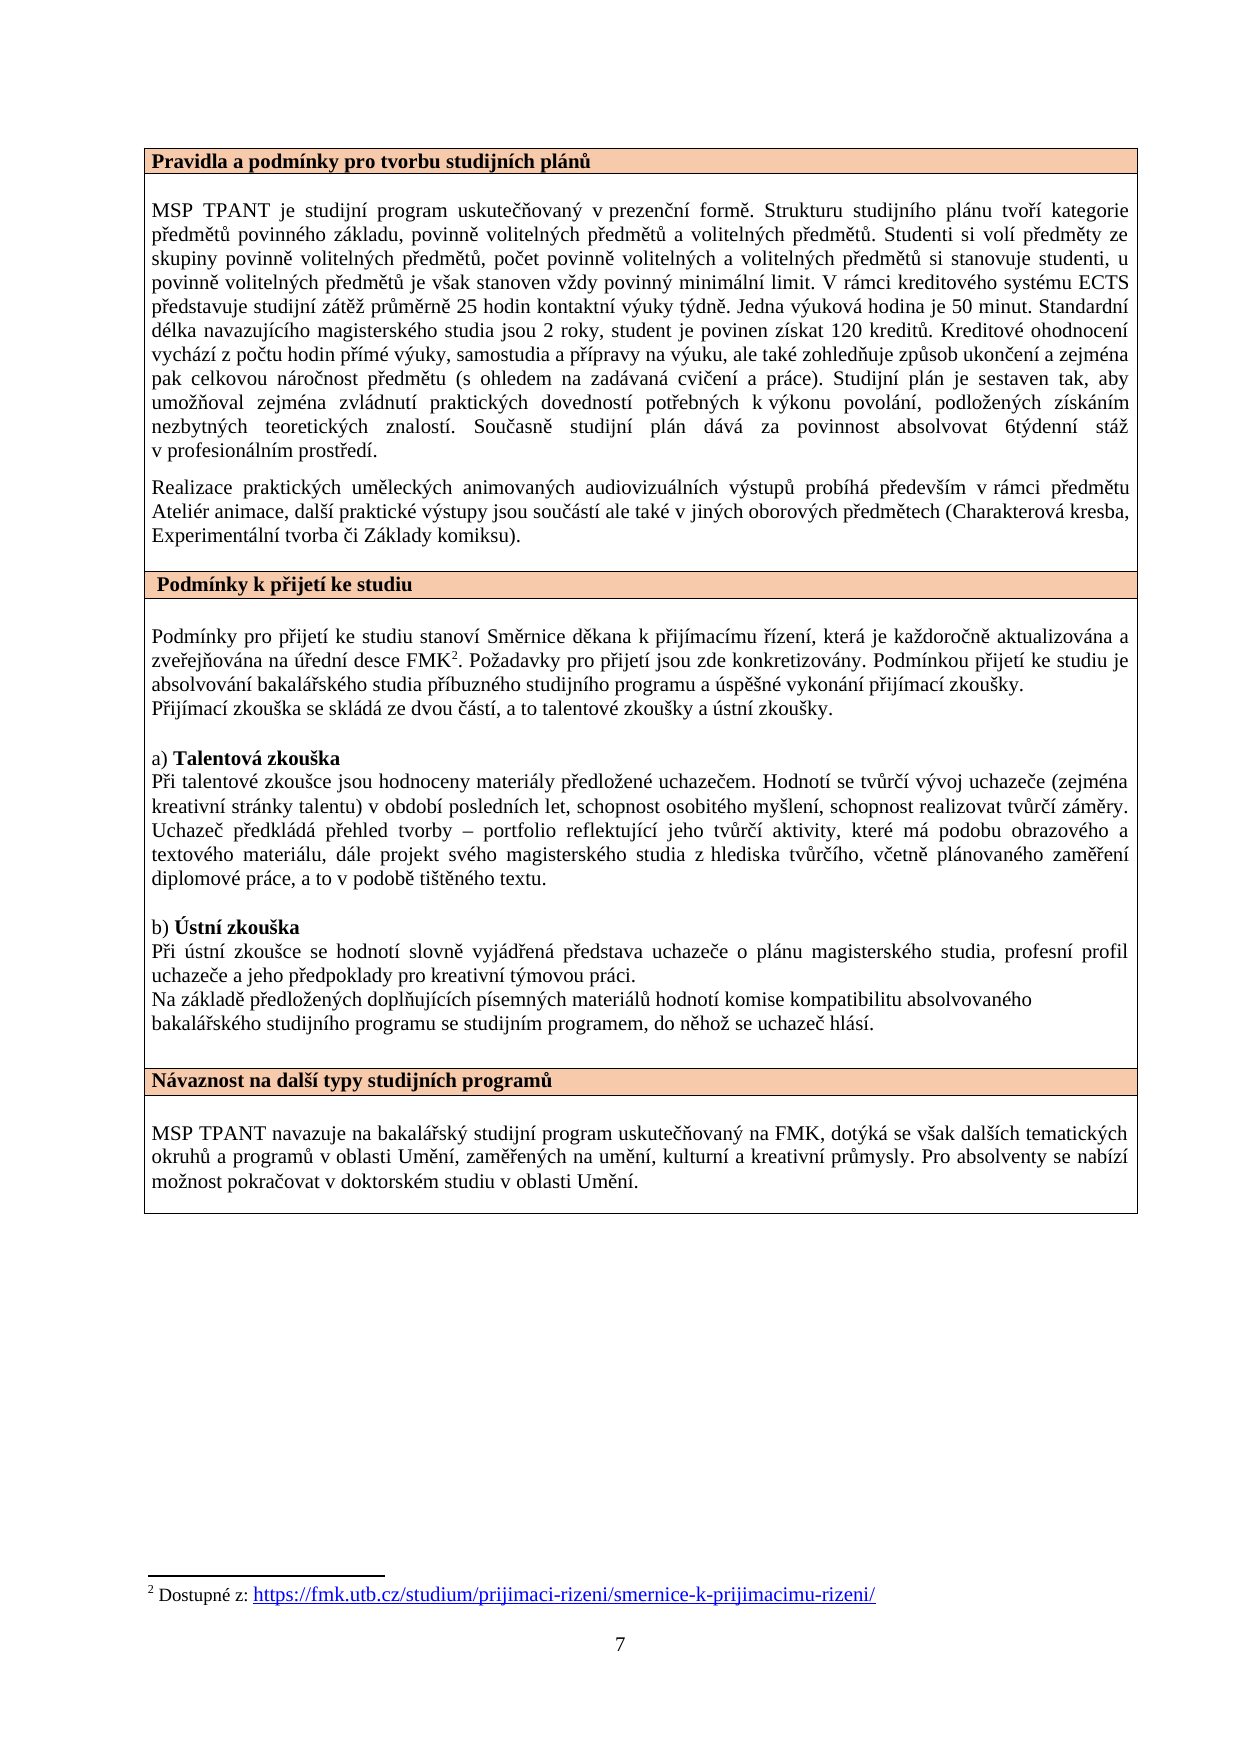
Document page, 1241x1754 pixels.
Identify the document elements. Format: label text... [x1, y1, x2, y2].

table_cell MSP TPANT je studijní program uskutečňovaný v prezenční formě. Strukturu studijního plánu tvoří kategorie předmětů povinného základu, povinně volitelných předmětů a volitelných předmětů. Studenti si volí předměty ze skupiny povinně volitelných předmětů, počet povinně volitelných a volitelných předmětů si stanovuje studenti, u povinně volitelných předmětů je však stanoven vždy povinný minimální limit. V rámci kreditového systému ECTS představuje studijní zátěž průměrně 25 hodin kontaktní výuky týdně. Jedna výuková hodina je 50 minut. Standardní délka navazujícího magisterského studia jsou 2 roky, student je povinen získat 120 kreditů. Kreditové ohodnocení vychází z počtu hodin přímé výuky, samostudia a přípravy na výuku, ale také zohledňuje způsob ukončení a zejména pak celkovou náročnost předmětu (s ohledem na zadávaná cvičení a práce). Studijní plán je sestaven tak, aby umožňoval zejména zvládnutí praktických dovedností potřebných k výkonu povolání, podložených získáním nezbytných teoretických znalostí. Současně studijní plán dává za povinnost absolvovat 6týdenní stáž v profesionálním prostředí. Realizace praktických uměleckých animovaných audiovizuálních výstupů probíhá především v rámci předmětu Ateliér animace, další praktické výstupy jsou součástí ale také v jiných oborových předmětech (Charakterová kresba, Experimentální tvorba či Základy komiksu). [145, 174, 1137, 571]
table_cell Podmínky pro přijetí ke studiu stanoví Směrnice děkana k přijímacímu řízení, která je každoročně aktualizována a zveřejňována na úřední desce FMK. Požadavky pro přijetí jsou zde konkretizovány. Podmínkou přijetí ke studiu je absolvování bakalářského studia příbuzného studijního programu a úspěšné vykonání přijímací zkoušky. Přijímací zkouška se skládá ze dvou částí, a to talentové zkoušky a ústní zkoušky. a) Talentová zkouška Při talentové zkoušce jsou hodnoceny materiály předložené uchazečem. Hodnotí se tvůrčí vývoj uchazeče (zejména kreativní stránky talentu) v období posledních let, schopnost osobitého myšlení, schopnost realizovat tvůrčí záměry. Uchazeč předkládá přehled tvorby – portfolio reflektující jeho tvůrčí aktivity, které má podobu obrazového a textového materiálu, dále projekt svého magisterského studia z hlediska tvůrčího, včetně plánovaného zaměření diplomové práce, a to v podobě tištěného textu. b) Ústní zkouška Při ústní zkoušce se hodnotí slovně vyjádřená představa uchazeče o plánu magisterského studia, profesní profil uchazeče a jeho předpoklady pro kreativní týmovou práci. Na základě předložených doplňujících písemných materiálů hodnotí komise kompatibilitu absolvovaného bakalářského studijního programu se studijním programem, do něhož se uchazeč hlásí. [145, 599, 1137, 1067]
table_cell Podmínky k přijetí ke studiu [145, 572, 1137, 598]
table_header Pravidla a podmínky pro tvorbu studijních plánů [145, 149, 1137, 173]
table_cell MSP TPANT navazuje na bakalářský studijní program uskutečňovaný na FMK, dotýká se však dalších tematických okruhů a programů v oblasti Umění, zaměřených na umění, kulturní a kreativní průmysly. Pro absolventy se nabízí možnost pokračovat v doktorském studiu v oblasti Umění. [145, 1096, 1137, 1213]
table_cell Návaznost na další typy studijních programů [145, 1069, 1137, 1095]
